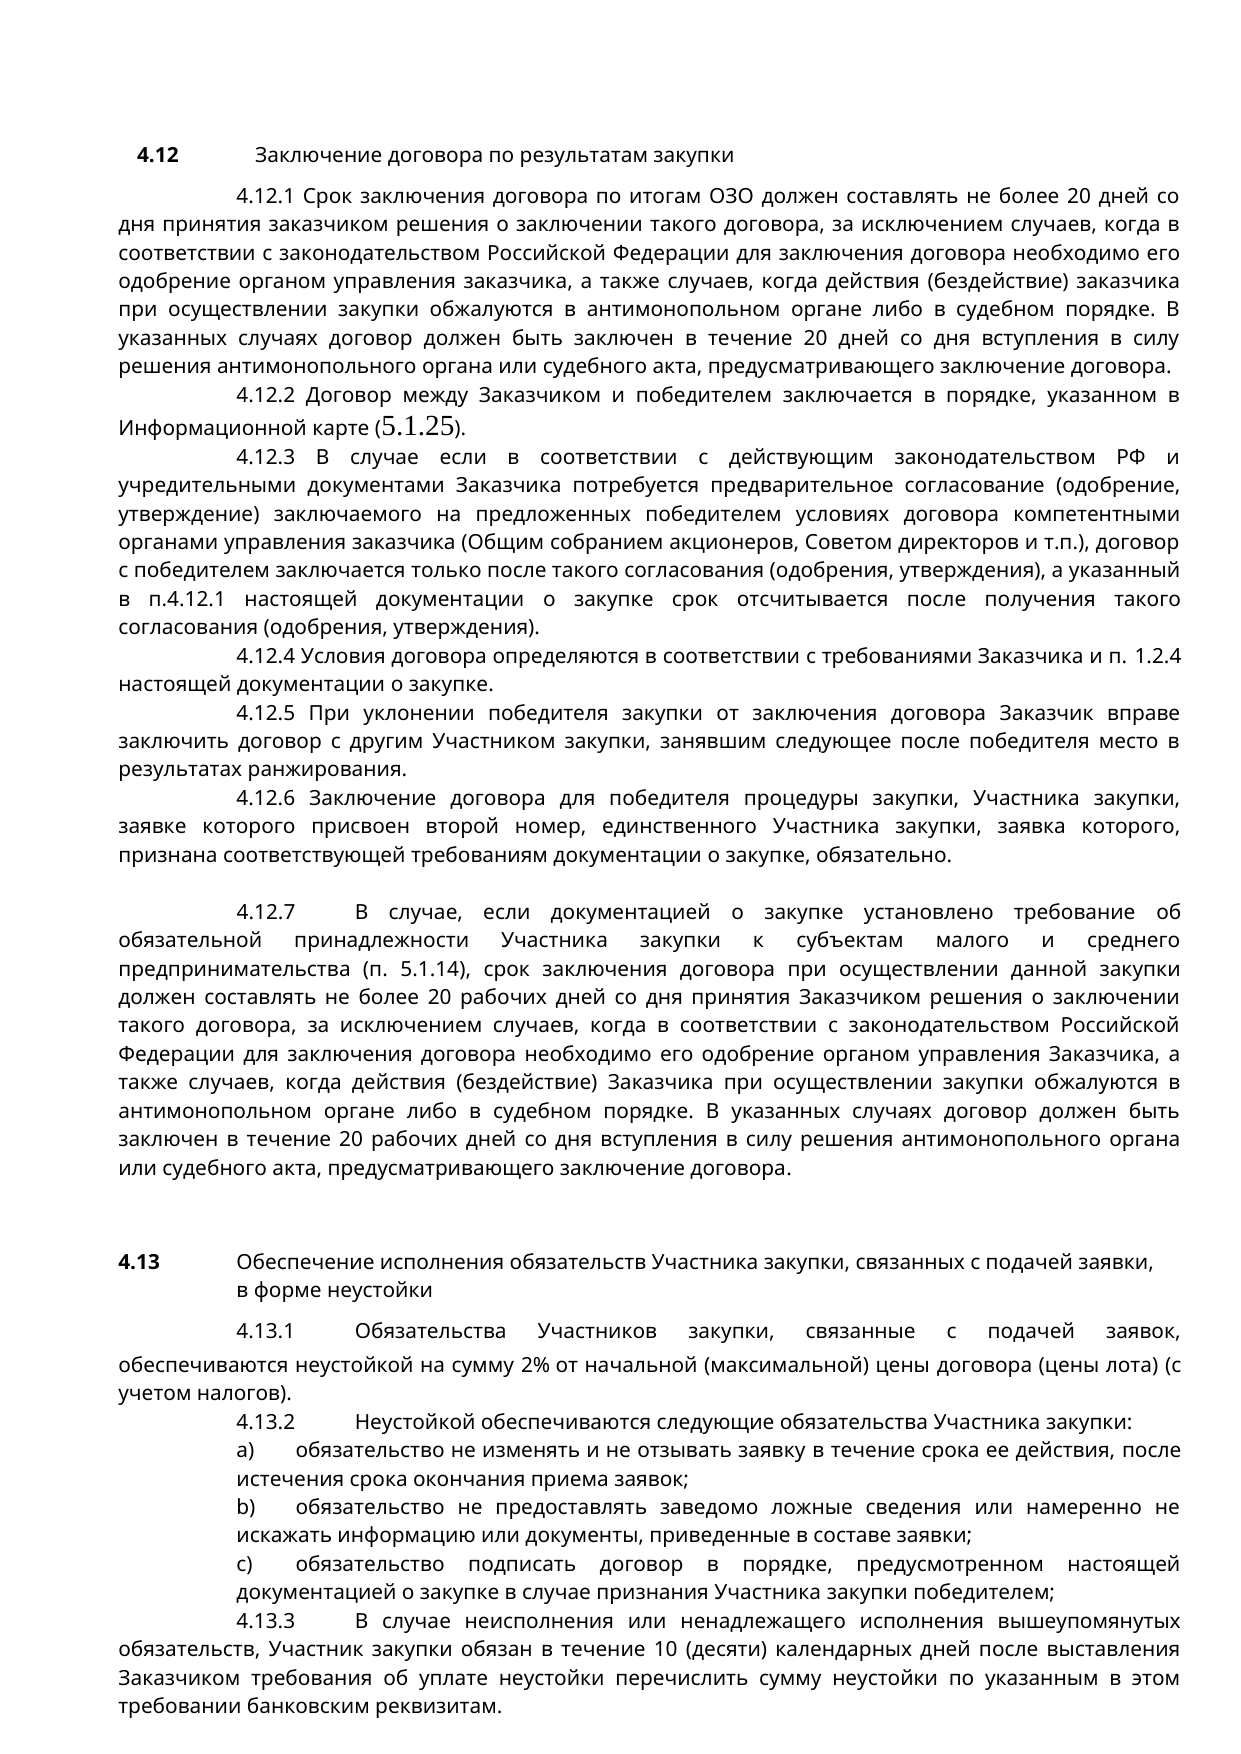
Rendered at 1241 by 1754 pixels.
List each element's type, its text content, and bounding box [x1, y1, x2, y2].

text 4.12.1 Срок заключения договора по итогам ОЗО должен составлять не более 20 дней со дня принятия заказчиком решения о заключении такого договора, за исключением случаев, когда в соответствии с законодательством Российской Федерации для заключения договора необходимо его одобрение органом управления заказчика, а также случаев, когда действия (бездействие) заказчика при осуществлении закупки обжалуются в антимонопольном органе либо в судебном порядке. В указанных случаях договор должен быть заключен в течение 20 дней со дня вступления в силу решения антимонопольного органа или судебного акта, предусматривающего заключение договора. [118, 181, 1181, 380]
list обязательство не изменять и не отзывать заявку в течение срока ее действия, после истечения срока окончания приема заявок; [236, 1435, 1181, 1492]
list обязательство не предоставлять заведомо ложные сведения или намеренно не искажать информацию или документы, приведенные в составе заявки; [236, 1492, 1181, 1549]
list В случае неисполнения или ненадлежащего исполнения вышеупомянутых обязательств, Участник закупки обязан в течение 10 (десяти) календарных дней после выставления Заказчиком требования об уплате неустойки перечислить сумму неустойки по указанным в этом требовании банковским реквизитам. [118, 1606, 1181, 1720]
list обязательство подписать договор в порядке, предусмотренном настоящей документацией о закупке в случае признания Участника закупки победителем; [236, 1549, 1181, 1606]
text 4.12.6 Заключение договора для победителя процедуры закупки, Участника закупки, заявке которого присвоен второй номер, единственного Участника закупки, заявка которого, признана соответствующей требованиям документации о закупке, обязательно. [118, 783, 1181, 868]
list В случае, если документацией о закупке установлено требование об обязательной принадлежности Участника закупки к субъектам малого и среднего предпринимательства (п. 5.1.14), срок заключения договора при осуществлении данной закупки должен составлять не более 20 рабочих дней со дня принятия Заказчиком решения о заключении такого договора, за исключением случаев, когда в соответствии с законодательством Российской Федерации для заключения договора необходимо его одобрение органом управления Заказчика, а также случаев, когда действия (бездействие) Заказчика при осуществлении закупки обжалуются в антимонопольном органе либо в судебном порядке. В указанных случаях договор должен быть заключен в течение 20 рабочих дней со дня вступления в силу решения антимонопольного органа или судебного акта, предусматривающего заключение договора. [118, 897, 1181, 1181]
text 4.12.5 При уклонении победителя закупки от заключения договора Заказчик вправе заключить договор с другим Участником закупки, занявшим следующее после победителя место в результатах ранжирования. [118, 698, 1181, 783]
list Неустойкой обеспечиваются следующие обязательства Участника закупки: [118, 1407, 1181, 1435]
text 4.12.3 В случае если в соответствии с действующим законодательством РФ и учредительными документами Заказчика потребуется предварительное согласование (одобрение, утверждение) заключаемого на предложенных победителем условиях договора компетентными органами управления заказчика (Общим собранием акционеров, Советом директоров и т.п.), договор с победителем заключается только после такого согласования (одобрения, утверждения), а указанный в п.4.12.1 настоящей документации о закупке срок отсчитывается после получения такого согласования (одобрения, утверждения). [118, 442, 1181, 641]
subtitle Обеспечение исполнения обязательств Участника закупки, связанных с подачей заявки, в форме неустойки [118, 1247, 1181, 1304]
text 4.12.4 Условия договора определяются в соответствии с требованиями Заказчика и п. 1.2.4 настоящей документации о закупке. [118, 641, 1181, 698]
list Обязательства Участников закупки, связанные с подачей заявок, обеспечиваются неустойкой на сумму 2% от начальной (максимальной) цены договора (цены лота) (с учетом налогов). [118, 1316, 1181, 1407]
subtitle Заключение договора по результатам закупки [137, 140, 1181, 168]
text 4.12.2 Договор между Заказчиком и победителем заключается в порядке, указанном в Информационной карте (5.1.27). [118, 380, 1181, 442]
